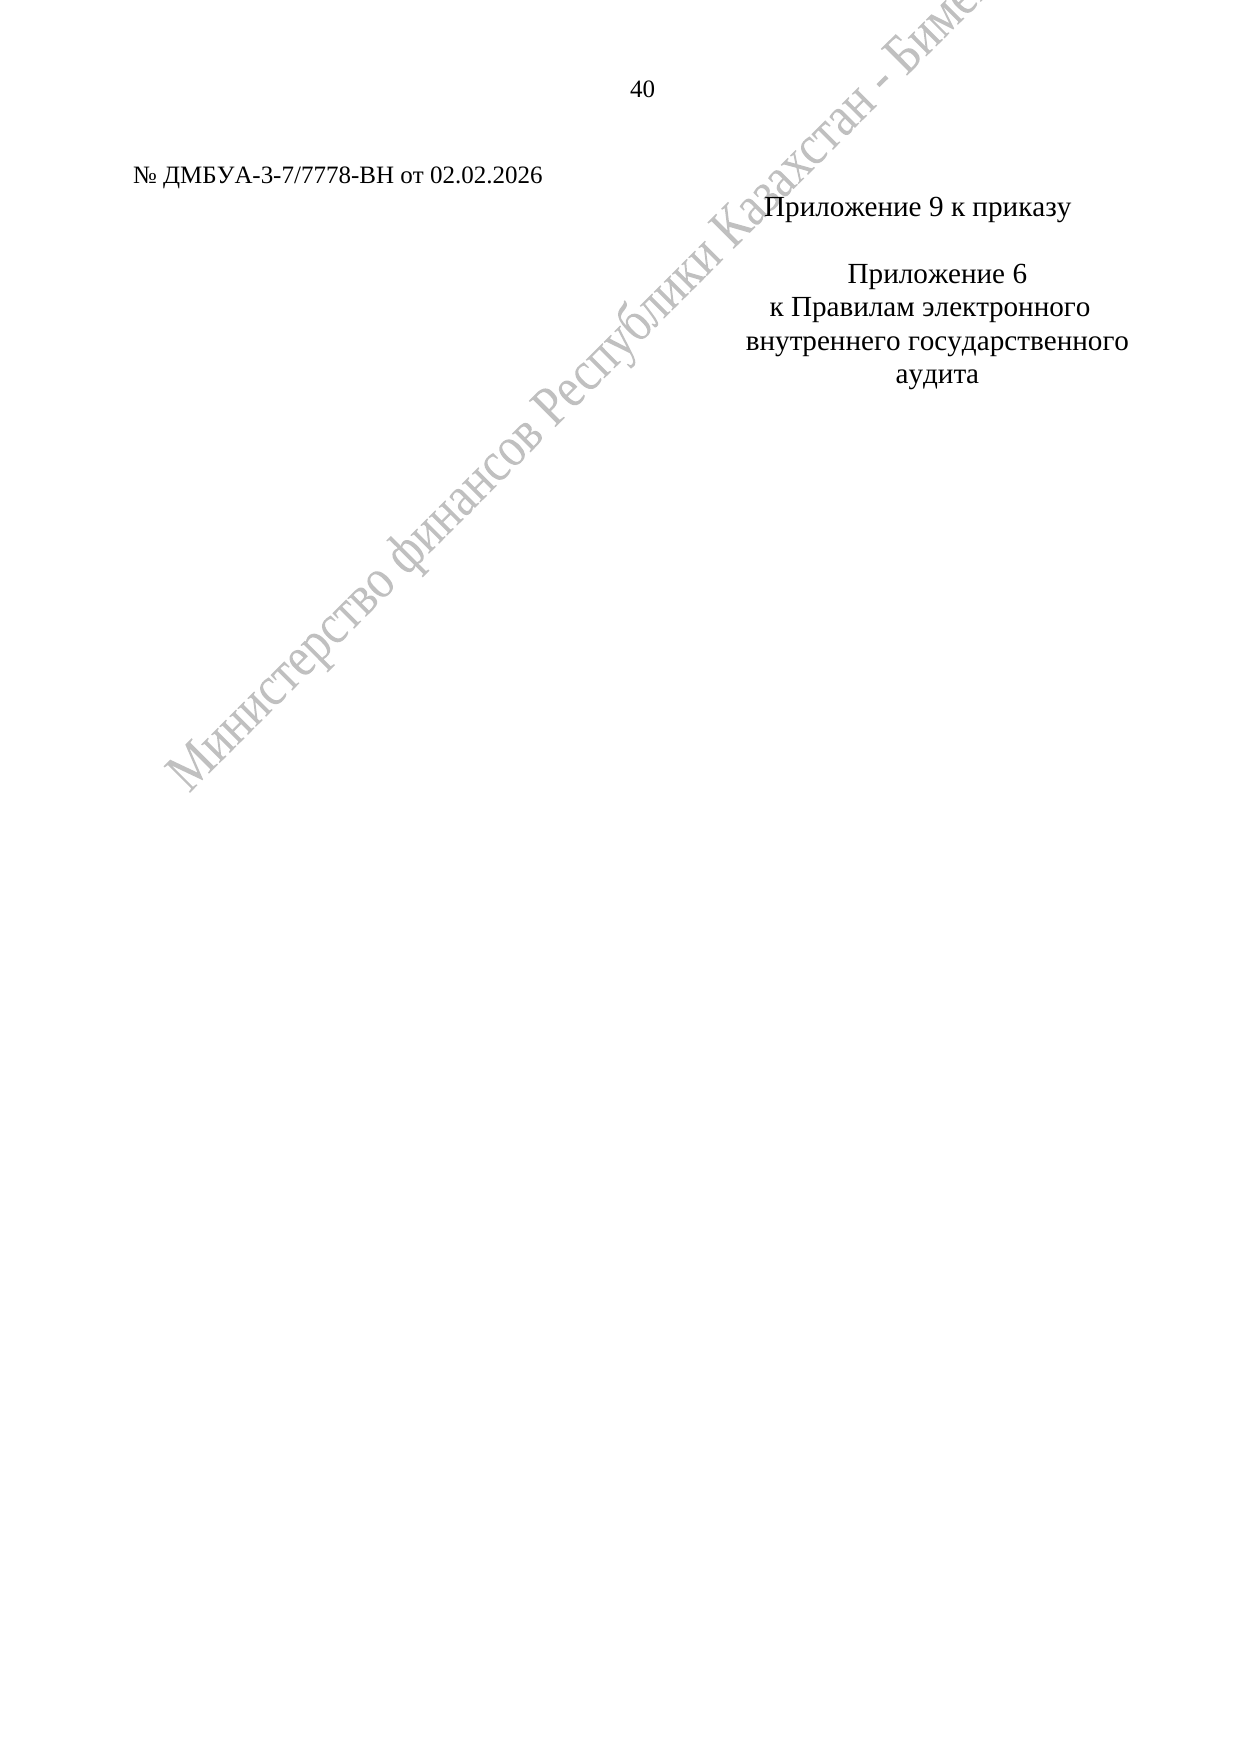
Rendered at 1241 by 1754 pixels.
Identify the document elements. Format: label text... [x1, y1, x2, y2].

text № ДМБУА-3-7/7778-ВН от 02.02.2026 [133, 160, 1152, 189]
text аудита [133, 357, 1152, 390]
text Приложение 6 к Правилам электронного внутреннего государственного [133, 256, 1152, 357]
table_header Приложение 9 к приказу [753, 189, 1106, 256]
